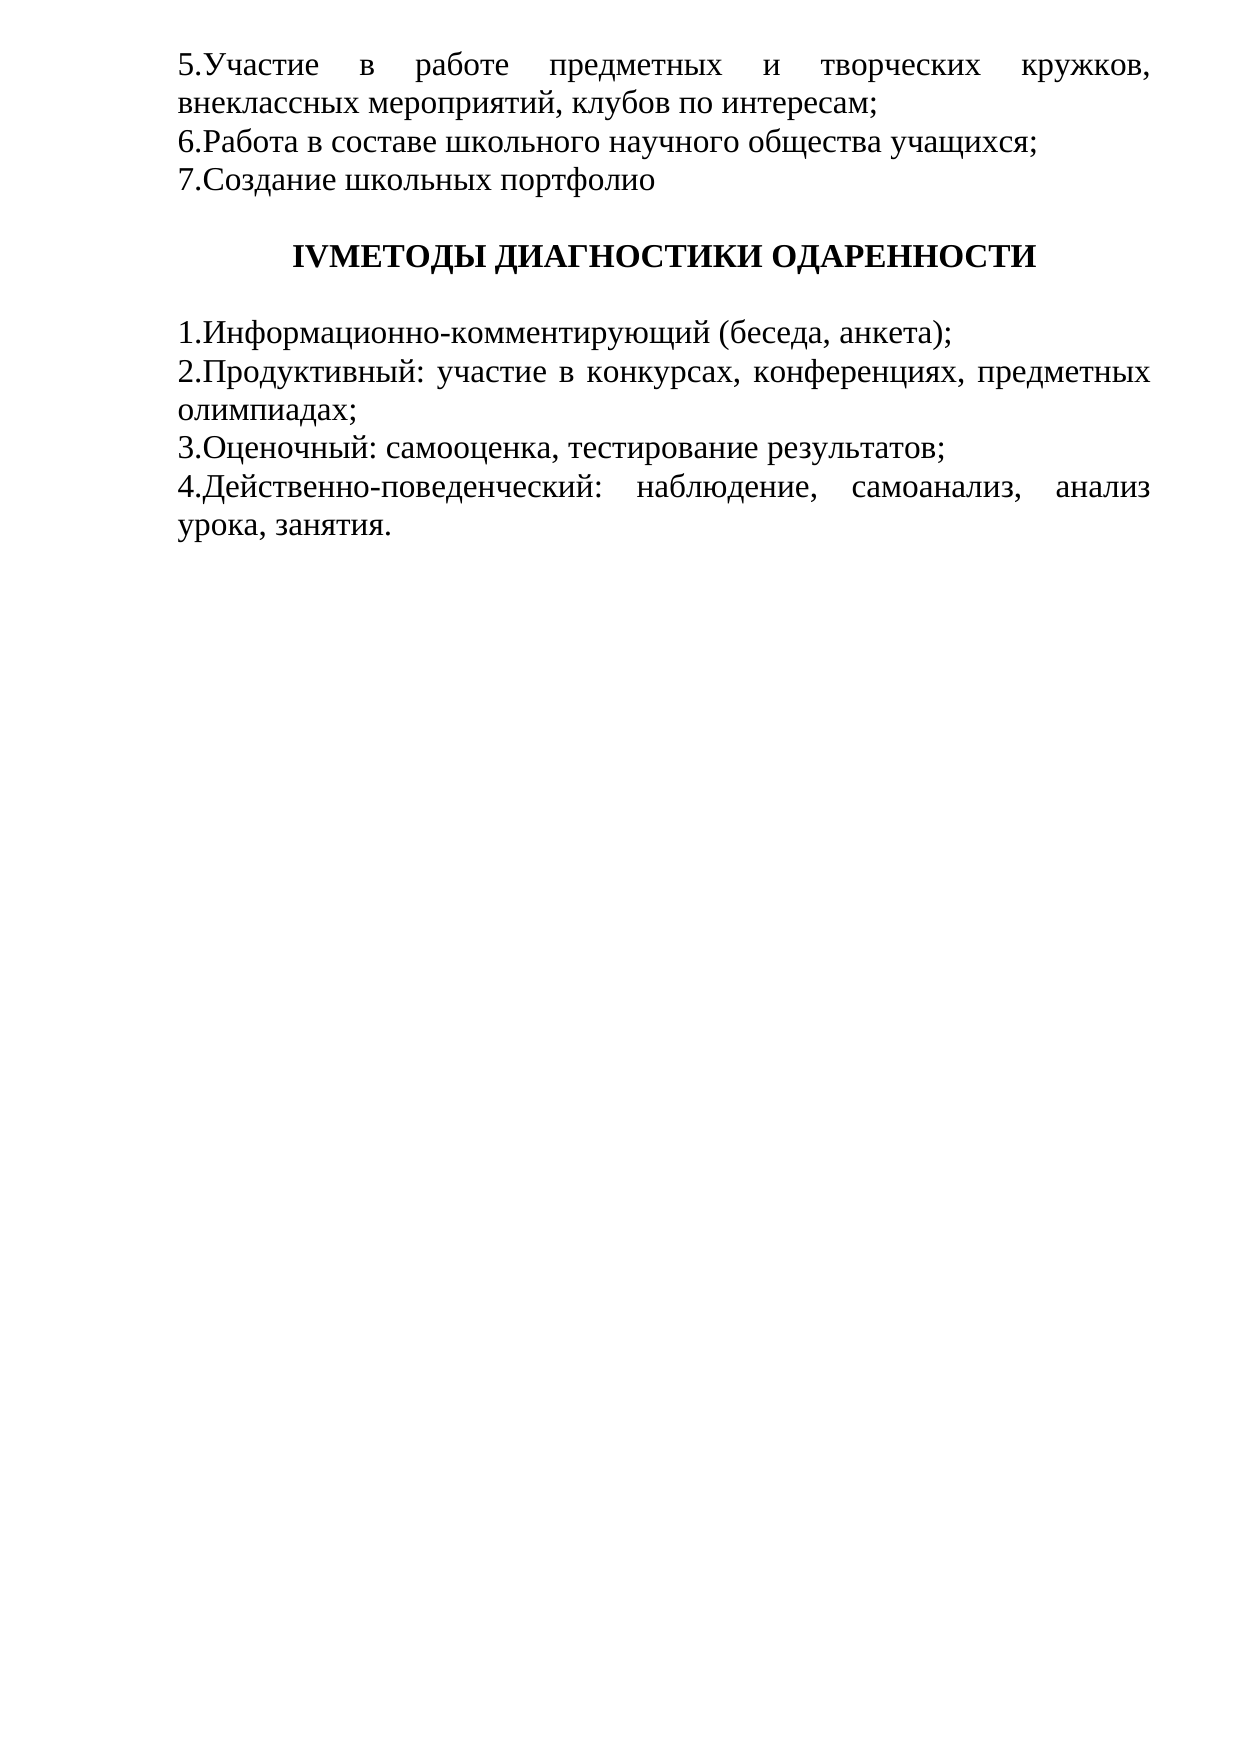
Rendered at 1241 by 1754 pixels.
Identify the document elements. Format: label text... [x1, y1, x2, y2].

text IVМЕТОДЫ ДИАГНОСТИКИ ОДАРЕННОСТИ [177, 236, 1152, 274]
text 3.Оценочный: самооценка, тестирование результатов; [177, 428, 1152, 466]
text 7.Создание школьных портфолио [177, 159, 1152, 198]
text 6.Работа в составе школьного научного общества учащихся; [177, 121, 1152, 159]
text 1.Информационно-комментирующий (беседа, анкета); [177, 313, 1152, 351]
text 2.Продуктивный: участие в конкурсах, конференциях, предметных олимпиадах; [177, 351, 1152, 428]
text 5.Участие в работе предметных и творческих кружков, внеклассных мероприятий, клубов по интересам; [177, 44, 1152, 121]
text 4.Действенно-поведенческий: наблюдение, самоанализ, анализ урока, занятия. [177, 466, 1152, 543]
